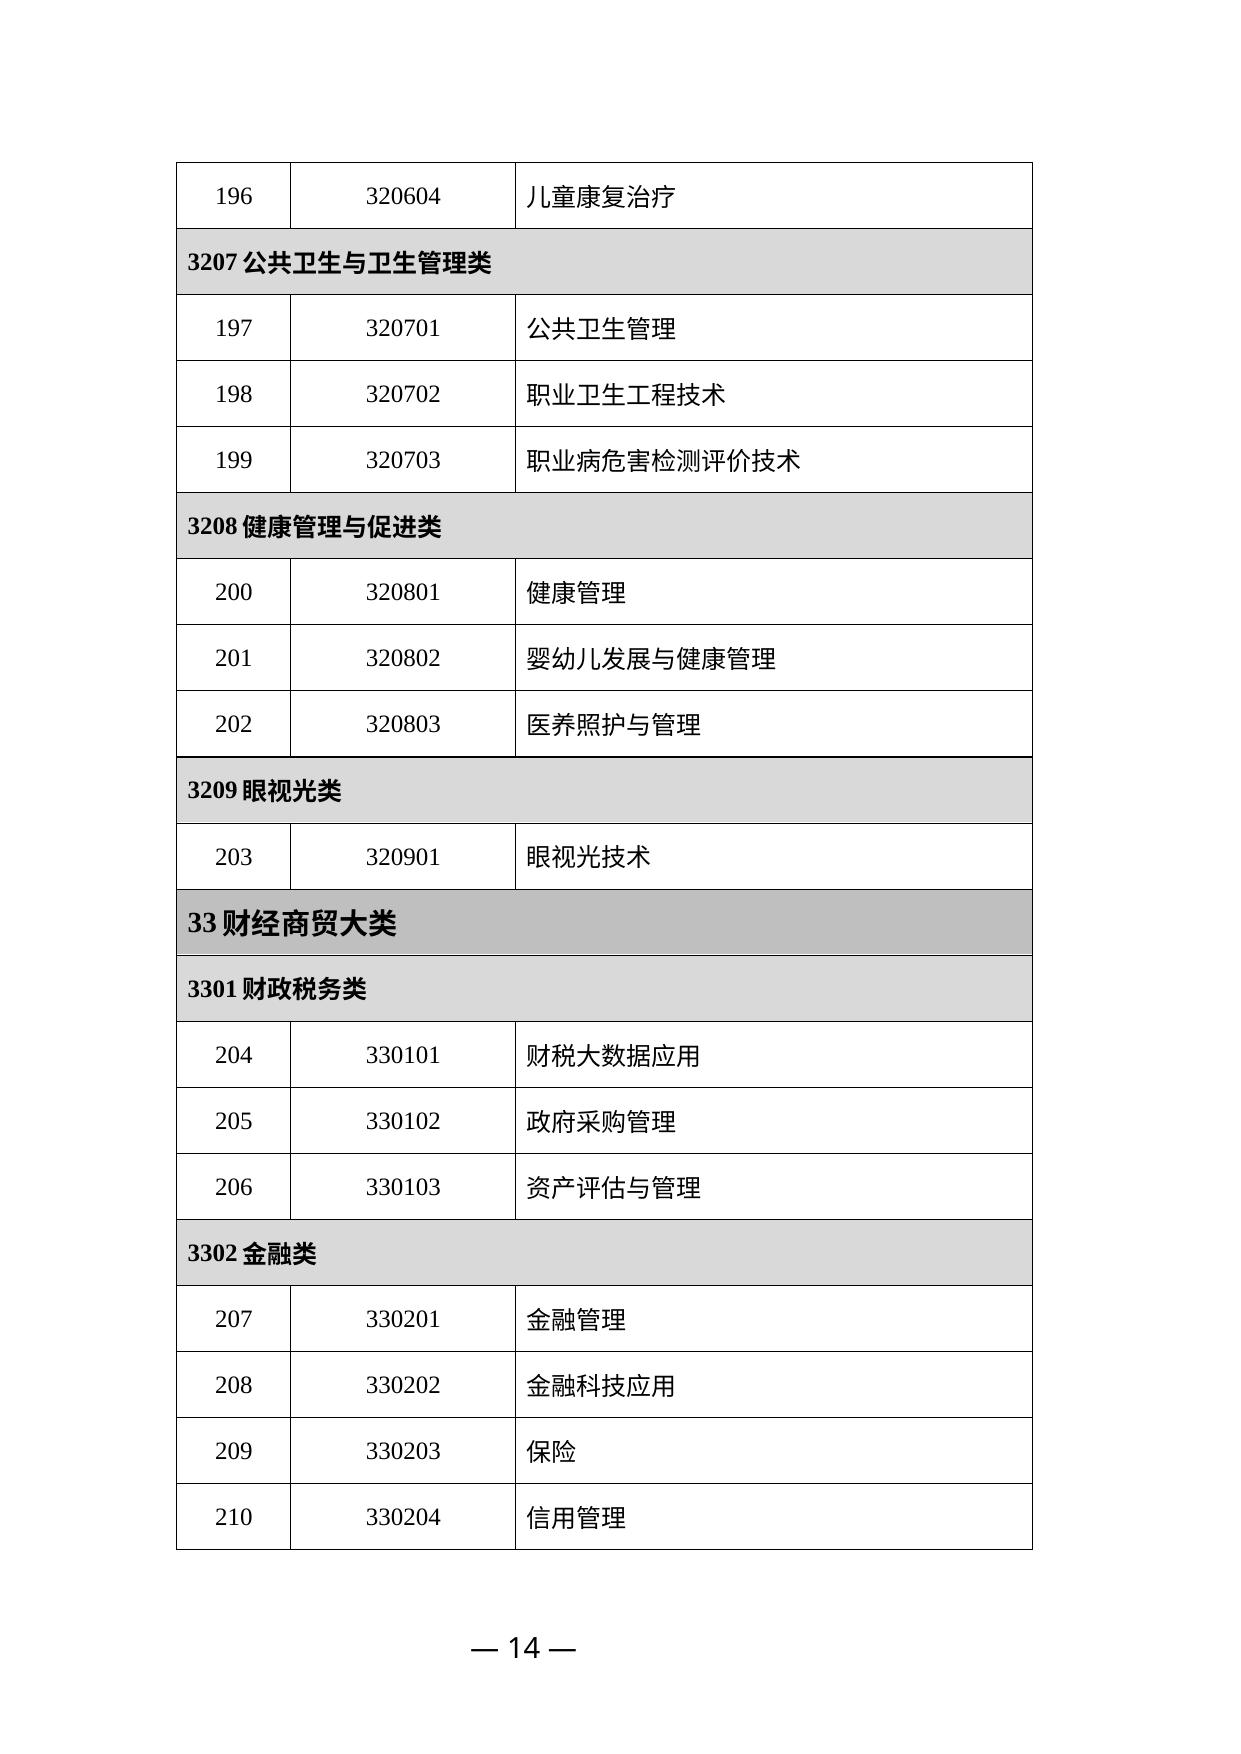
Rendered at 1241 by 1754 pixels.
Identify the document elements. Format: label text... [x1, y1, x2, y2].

table_cell 健康管理 [516, 559, 1032, 624]
table_cell 婴幼儿发展与健康管理 [516, 625, 1032, 690]
table_cell 209 [177, 1418, 290, 1483]
table_cell 眼视光技术 [516, 824, 1032, 888]
table_cell 公共卫生管理 [516, 295, 1032, 360]
table_cell 儿童康复治疗 [516, 163, 1032, 228]
table_cell 330101 [291, 1022, 515, 1087]
table_cell 3207公共卫生与卫生管理类 [177, 229, 1032, 294]
table_cell 196 [177, 163, 290, 228]
table_cell 320604 [291, 163, 515, 228]
table_cell 330103 [291, 1154, 515, 1219]
table_cell 330202 [291, 1352, 515, 1417]
table_cell 208 [177, 1352, 290, 1417]
table_cell 资产评估与管理 [516, 1154, 1032, 1219]
table_cell 330203 [291, 1418, 515, 1483]
table_cell 3208健康管理与促进类 [177, 493, 1032, 558]
table_cell 198 [177, 361, 290, 426]
table_cell 3302金融类 [177, 1220, 1032, 1285]
table_cell 政府采购管理 [516, 1088, 1032, 1153]
table_cell 3209眼视光类 [177, 758, 1032, 822]
table_cell 职业病危害检测评价技术 [516, 427, 1032, 492]
table_cell 200 [177, 559, 290, 624]
table_cell 320803 [291, 691, 515, 756]
table_cell 206 [177, 1154, 290, 1219]
table_cell 205 [177, 1088, 290, 1153]
table_cell 金融科技应用 [516, 1352, 1032, 1417]
table_cell 202 [177, 691, 290, 756]
table_cell 330102 [291, 1088, 515, 1153]
table_cell 职业卫生工程技术 [516, 361, 1032, 426]
table_cell 204 [177, 1022, 290, 1087]
table_cell 3301财政税务类 [177, 956, 1032, 1021]
table_cell 320901 [291, 824, 515, 888]
table_cell 199 [177, 427, 290, 492]
table_cell 320702 [291, 361, 515, 426]
table_cell 信用管理 [516, 1484, 1032, 1549]
table_cell 207 [177, 1286, 290, 1351]
table_cell 203 [177, 824, 290, 888]
table_cell 330201 [291, 1286, 515, 1351]
table_cell 330204 [291, 1484, 515, 1549]
table_cell 财税大数据应用 [516, 1022, 1032, 1087]
table_cell 金融管理 [516, 1286, 1032, 1351]
table_cell 医养照护与管理 [516, 691, 1032, 756]
table_cell 210 [177, 1484, 290, 1549]
table_cell 320802 [291, 625, 515, 690]
table_cell 320703 [291, 427, 515, 492]
table_cell 33财经商贸大类 [177, 890, 1032, 954]
table_cell 320801 [291, 559, 515, 624]
table_cell 320701 [291, 295, 515, 360]
table_cell 保险 [516, 1418, 1032, 1483]
table_cell 197 [177, 295, 290, 360]
table_cell 201 [177, 625, 290, 690]
